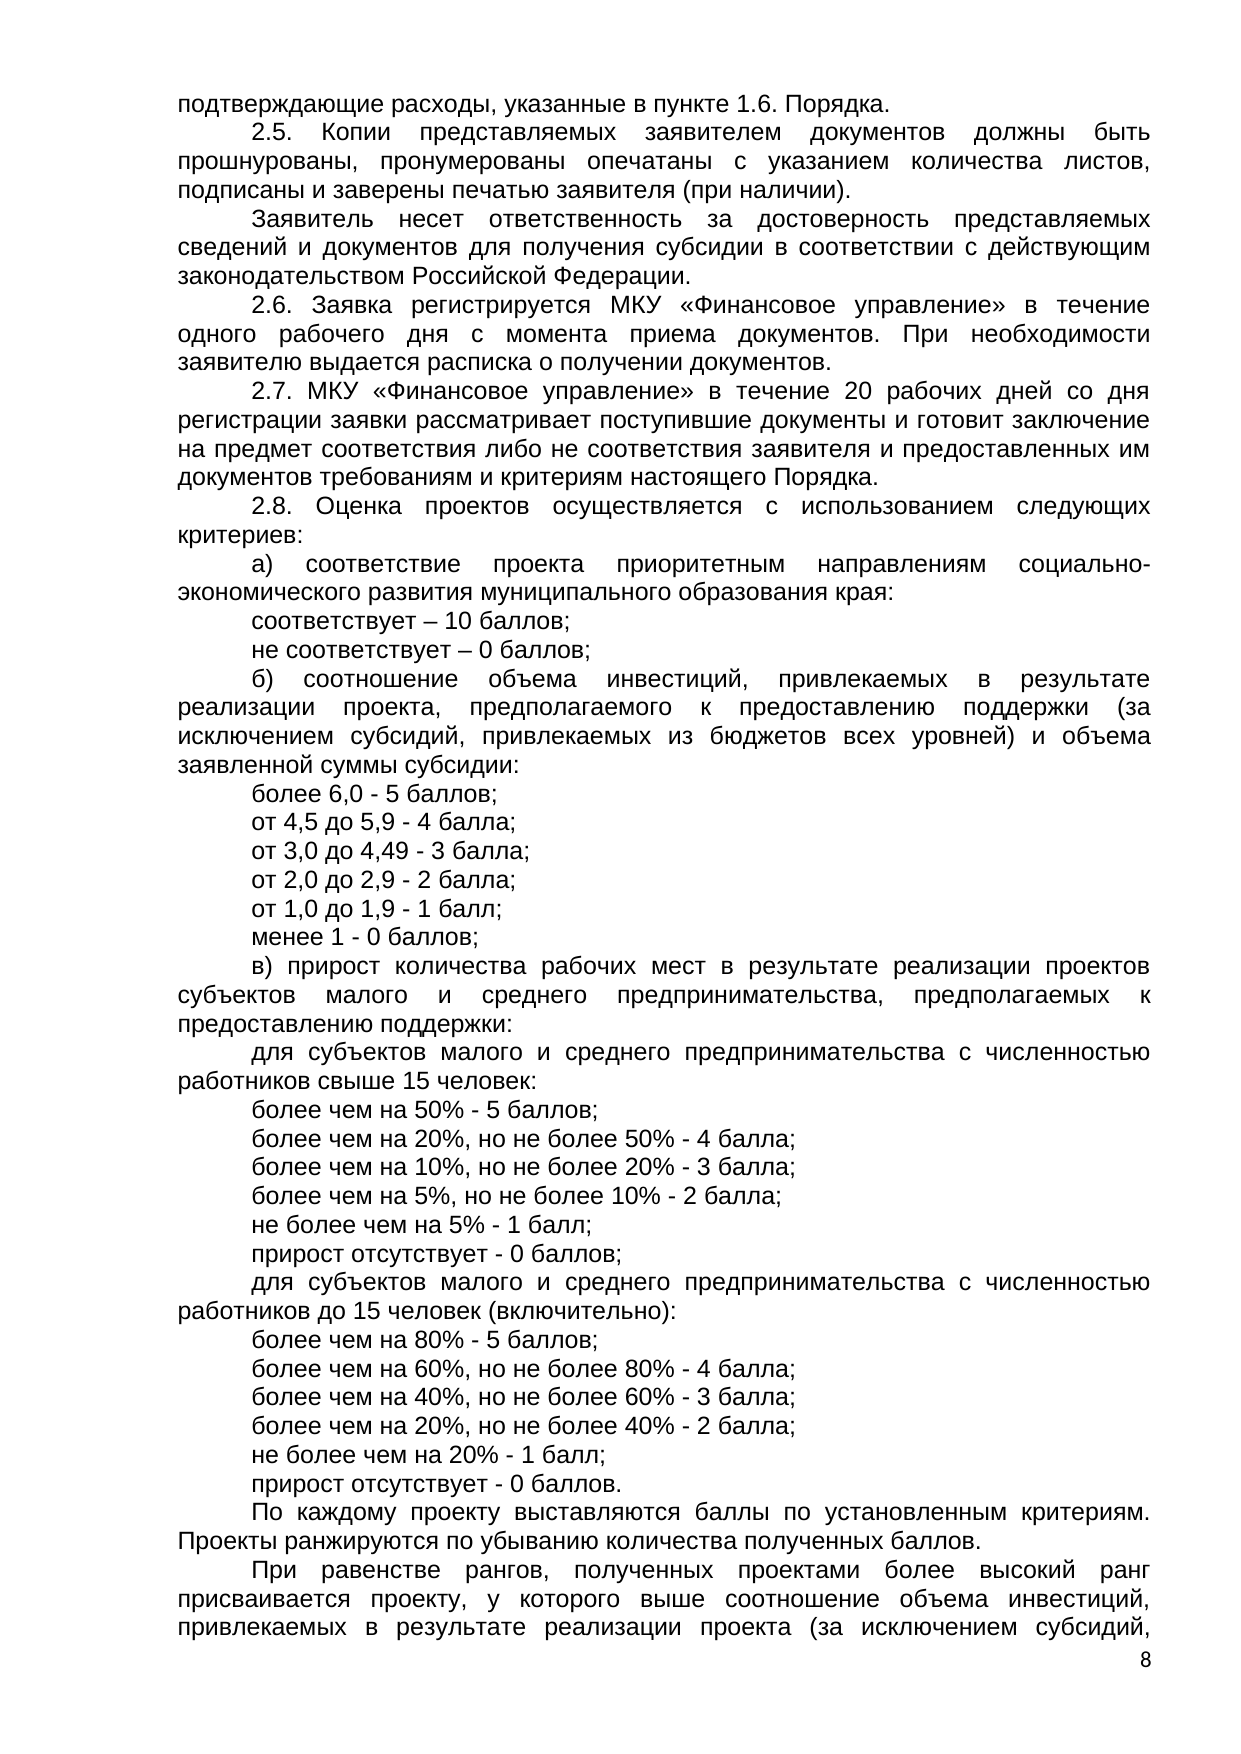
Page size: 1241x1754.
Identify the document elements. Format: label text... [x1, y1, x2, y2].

text не более чем на 20% - 1 балл; [177, 1440, 1152, 1469]
text для субъектов малого и среднего предпринимательства с численностью работников свыше 15 человек: [177, 1037, 1152, 1095]
text не более чем на 5% - 1 балл; [177, 1210, 1152, 1239]
text более чем на 60%, но не более 80% - 4 балла; [177, 1354, 1152, 1382]
text более 6,0 - 5 баллов; [177, 779, 1152, 807]
text Заявитель несет ответственность за достоверность представляемых сведений и документов для получения субсидии в соответствии с действующим законодательством Российской Федерации. [177, 204, 1152, 290]
text от 1,0 до 1,9 - 1 балл; [177, 894, 1152, 922]
text для субъектов малого и среднего предпринимательства с численностью работников до 15 человек (включительно): [177, 1267, 1152, 1325]
text не соответствует – 0 баллов; [177, 635, 1152, 664]
text б) соотношение объема инвестиций, привлекаемых в результате реализации проекта, предполагаемого к предоставлению поддержки (за исключением субсидий, привлекаемых из бюджетов всех уровней) и объема заявленной суммы субсидии: [177, 664, 1152, 779]
title 2.6. Заявка регистрируется МКУ «Финансовое управление» в течение одного рабочего дня с момента приема документов. При необходимости заявителю выдается расписка о получении документов. [177, 290, 1152, 376]
text от 3,0 до 4,49 - 3 балла; [177, 836, 1152, 865]
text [177, 1555, 1152, 1641]
text более чем на 5%, но не более 10% - 2 балла; [177, 1181, 1152, 1210]
text прирост отсутствует - 0 баллов; [177, 1239, 1152, 1267]
text более чем на 20%, но не более 50% - 4 балла; [177, 1124, 1152, 1152]
text 2.8. Оценка проектов осуществляется с использованием следующих критериев: [177, 491, 1152, 549]
text более чем на 80% - 5 баллов; [177, 1325, 1152, 1354]
text 2.7. МКУ «Финансовое управление» в течение 20 рабочих дней со дня регистрации заявки рассматривает поступившие документы и готовит заключение на предмет соответствия либо не соответствия заявителя и предоставленных им документов требованиям и критериям настоящего Порядка. [177, 376, 1152, 491]
text от 4,5 до 5,9 - 4 балла; [177, 807, 1152, 836]
text в) прирост количества рабочих мест в результате реализации проектов субъектов малого и среднего предпринимательства, предполагаемых к предоставлению поддержки: [177, 951, 1152, 1037]
text соответствует – 10 баллов; [177, 606, 1152, 635]
text менее 1 - 0 баллов; [177, 922, 1152, 951]
text 2.5. Копии представляемых заявителем документов должны быть прошнурованы, пронумерованы опечатаны с указанием количества листов, подписаны и заверены печатью заявителя (при наличии). [177, 117, 1152, 204]
text более чем на 50% - 5 баллов; [177, 1095, 1152, 1124]
text более чем на 20%, но не более 40% - 2 балла; [177, 1411, 1152, 1440]
text от 2,0 до 2,9 - 2 балла; [177, 865, 1152, 894]
text более чем на 40%, но не более 60% - 3 балла; [177, 1382, 1152, 1411]
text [177, 89, 1152, 117]
text По каждому проекту выставляются баллы по установленным критериям. Проекты ранжируются по убыванию количества полученных баллов. [177, 1497, 1152, 1555]
text более чем на 10%, но не более 20% - 3 балла; [177, 1152, 1152, 1181]
text а) соответствие проекта приоритетным направлениям социально-экономического развития муниципального образования края: [177, 549, 1152, 606]
text прирост отсутствует - 0 баллов. [177, 1469, 1152, 1497]
